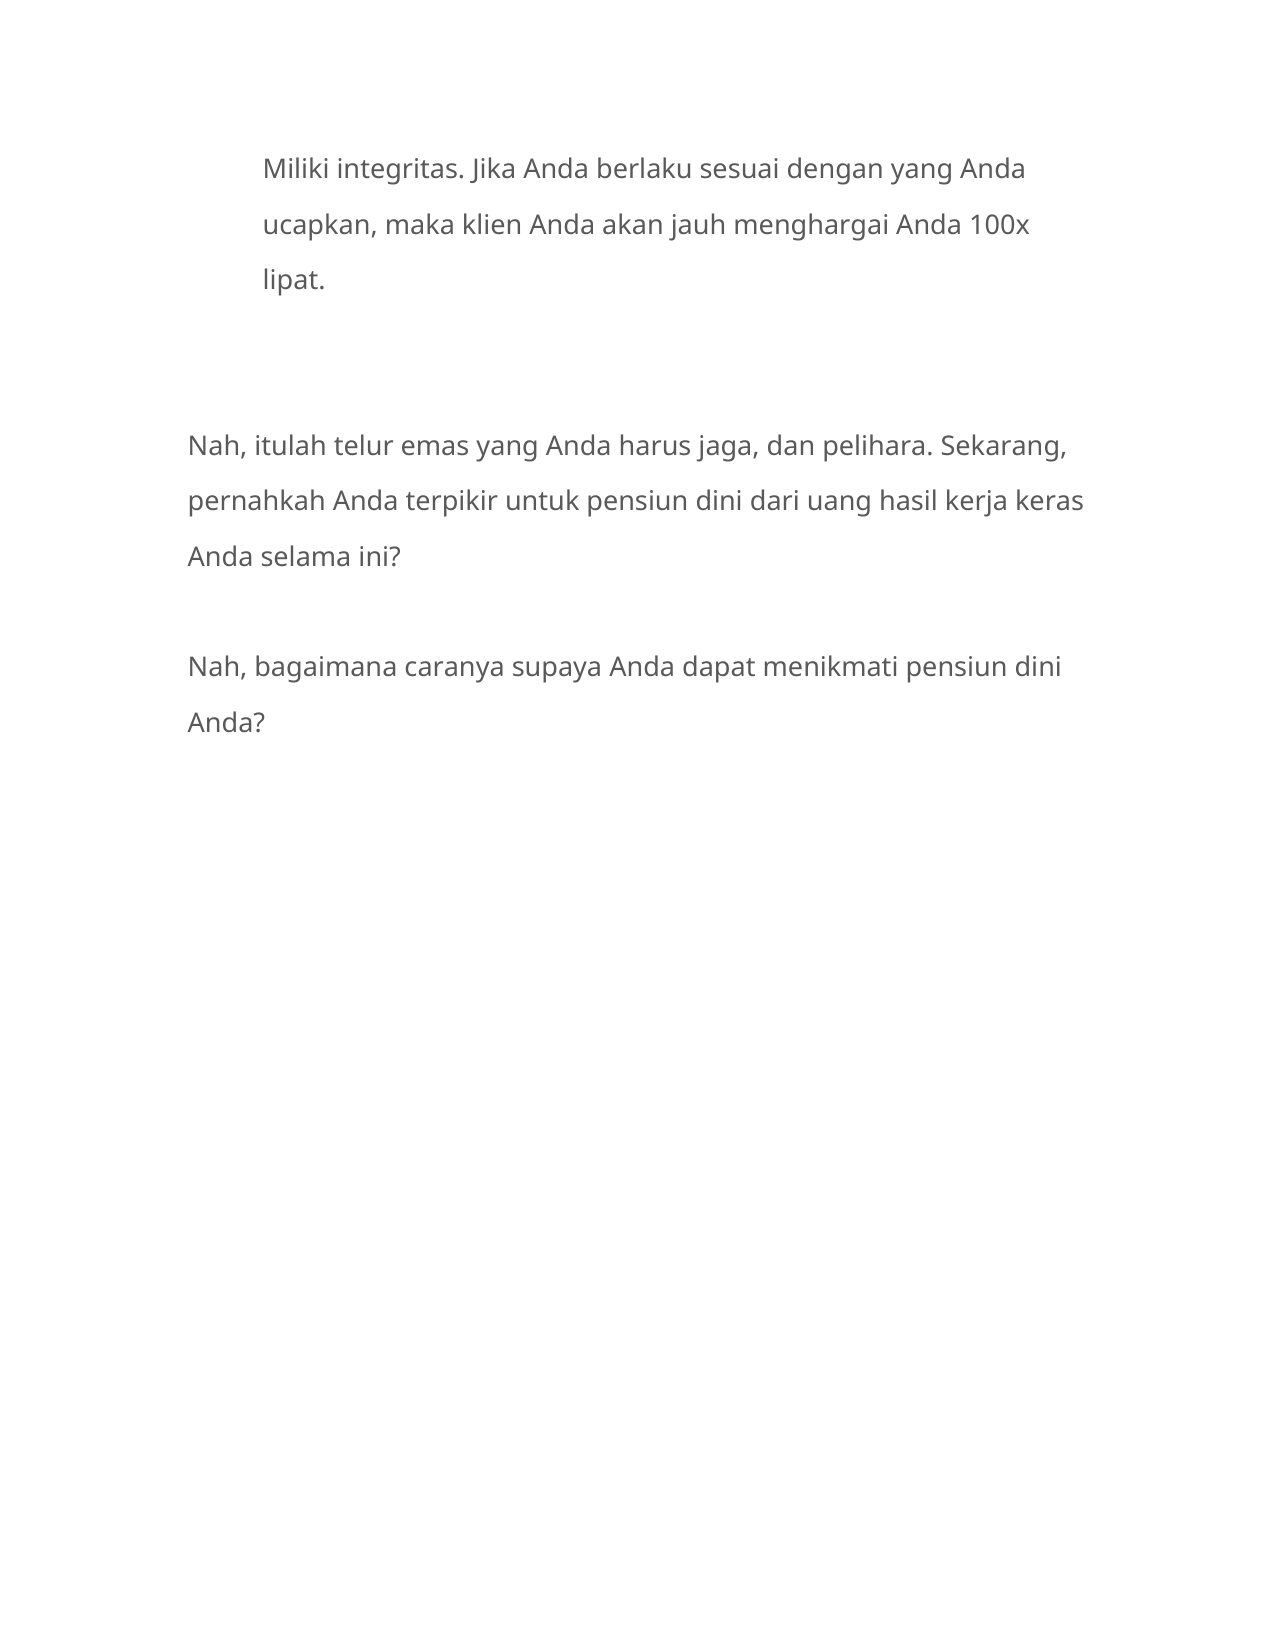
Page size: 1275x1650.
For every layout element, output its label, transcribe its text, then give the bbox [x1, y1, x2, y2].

text Nah, bagaimana caranya supaya Anda dapat menikmati pensiun dini Anda? [187, 648, 1087, 740]
list Miliki integritas. Jika Anda berlaku sesuai dengan yang Anda ucapkan, maka klien Anda akan jauh menghargai Anda 100x lipat. [262, 150, 1087, 297]
text Nah, itulah telur emas yang Anda harus jaga, dan pelihara. Sekarang, pernahkah Anda terpikir untuk pensiun dini dari uang hasil kerja keras Anda selama ini? [187, 427, 1087, 574]
